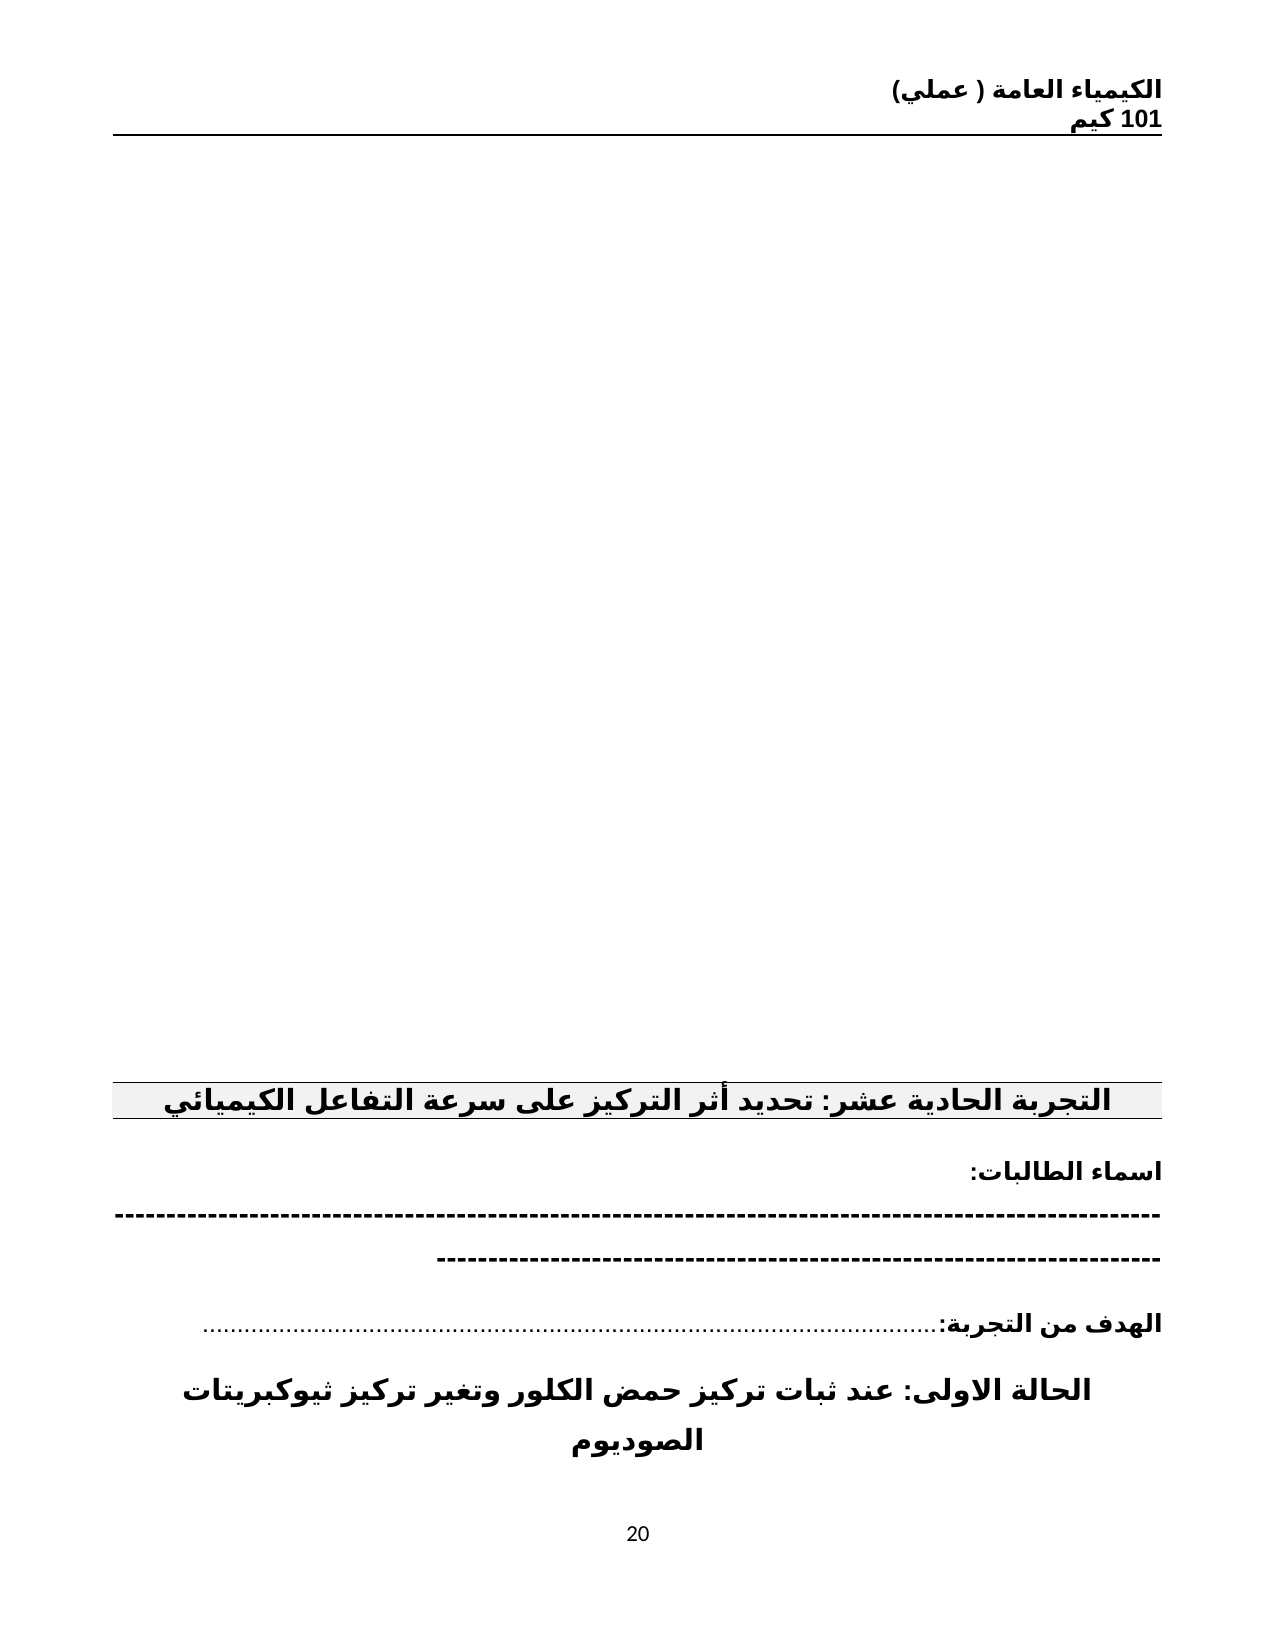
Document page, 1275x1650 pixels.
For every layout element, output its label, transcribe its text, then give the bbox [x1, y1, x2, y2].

text التجربة الحادية عشر: تحديد أثر التركيز على سرعة التفاعل الكيميائي [112, 1083, 1162, 1119]
text الهدف من التجربة:.......................................................................................................... [112, 1309, 1162, 1338]
text اسماء الطالبات: --------------------------------------------------------------------------------------------------------------------------------------------------------------------------- [112, 1157, 1162, 1273]
text الحالة الاولى: عند ثبات تركيز حمض الكلور وتغير تركيز ثيوكبريتات الصوديوم [112, 1373, 1162, 1457]
